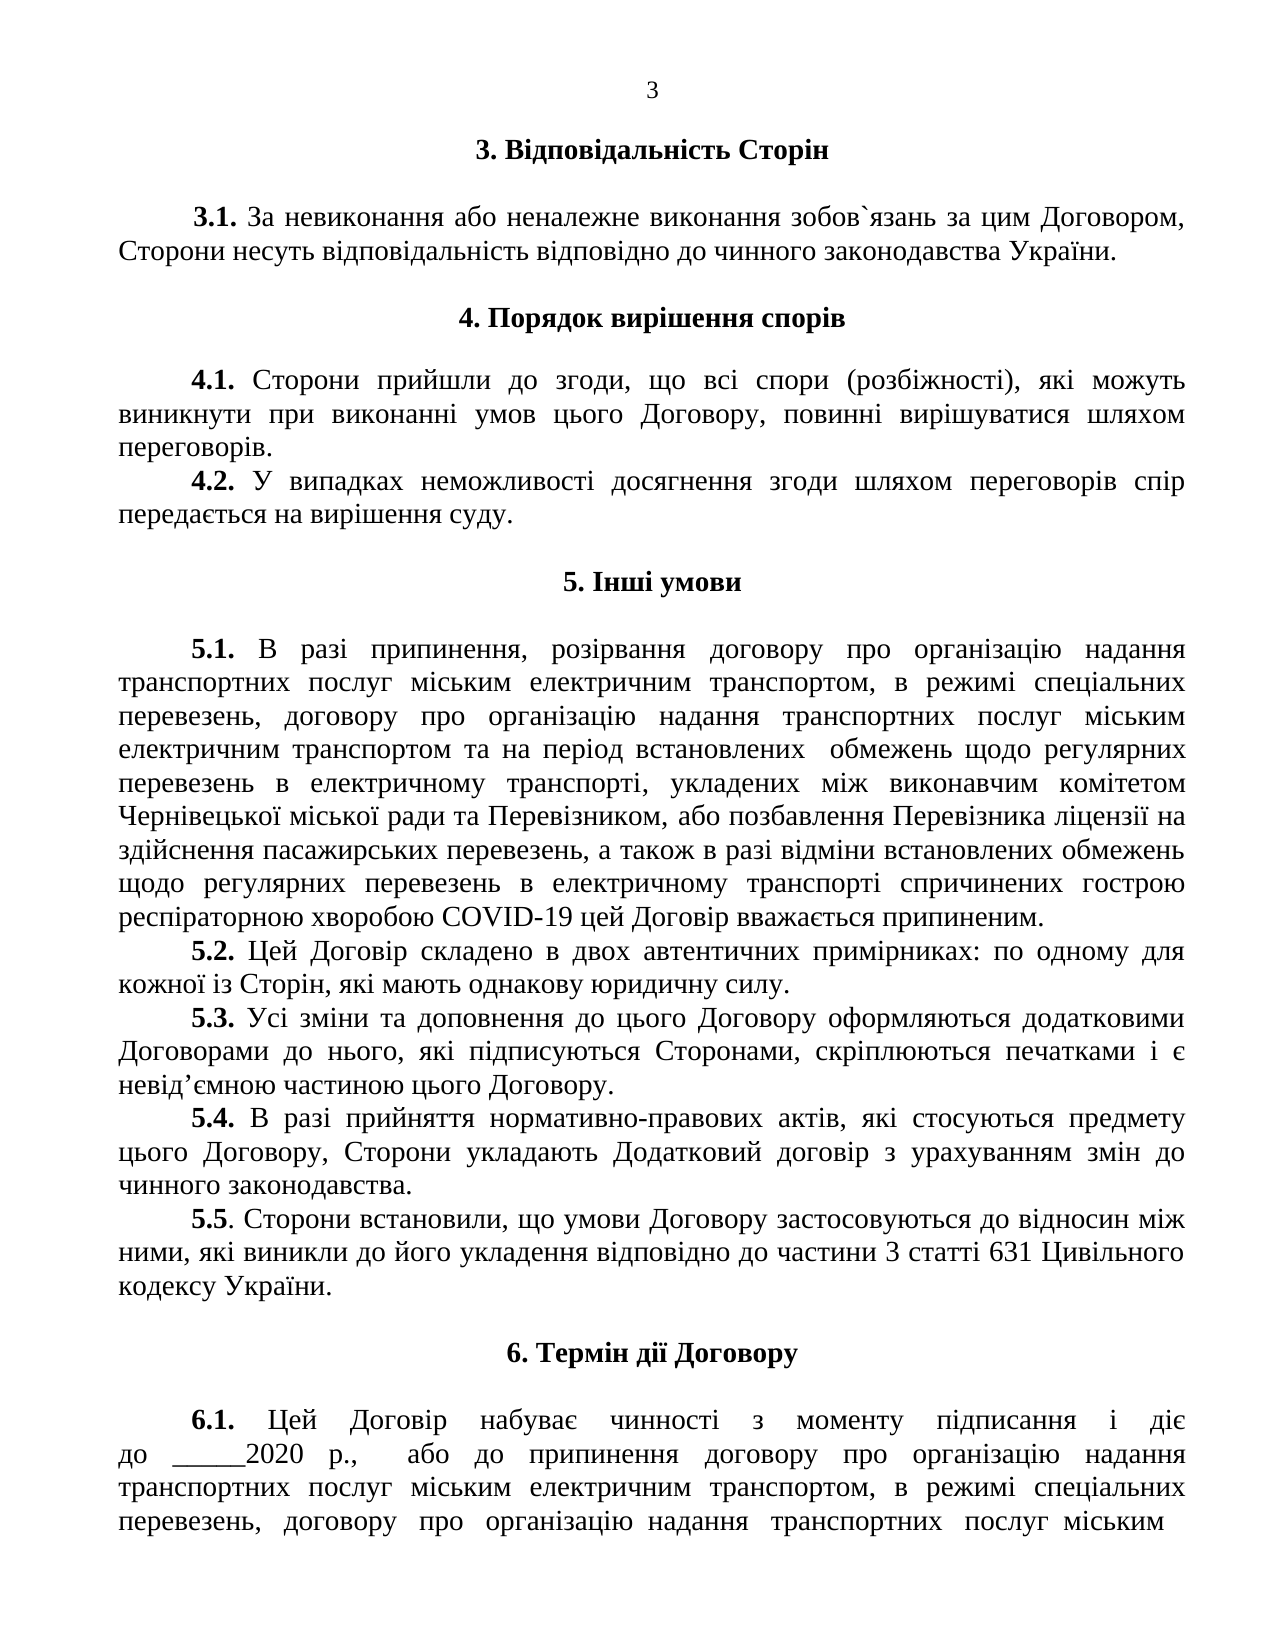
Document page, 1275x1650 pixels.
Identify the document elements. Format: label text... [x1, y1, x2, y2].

text 3.1. За невиконання або неналежне виконання зобов`язань за цим Договором, Сторони несуть відповідальність відповідно до чинного законодавства України. [118, 199, 1186, 267]
text 5.3. Усі зміни та доповнення до цього Договору оформляються додатковими Договорами до нього, які підписуються Сторонами, скріплюються печатками і є невід’ємною частиною цього Договору. [118, 1000, 1186, 1100]
text 4. Порядок вирішення спорів [118, 300, 1186, 334]
text 5.1. В разі припинення, розірвання договору про організацію надання транспортних послуг міським електричним транспортом, в режимі спеціальних перевезень, договору про організацію надання транспортних послуг міським електричним транспортом та на період встановлених обмежень щодо регулярних перевезень в електричному транспорті, укладених між виконавчим комітетом Чернівецької міської ради та Перевізником, або позбавлення Перевізника ліцензії на здійснення пасажирських перевезень, а також в разі відміни встановлених обмежень щодо регулярних перевезень в електричному транспорті спричинених гострою респіраторною хворобою COVID-19 цей Договір вважається припиненим. [118, 631, 1186, 933]
text 5.5. Сторони встановили, що умови Договору застосовуються до відносин між ними, які виникли до його укладення відповідно до частини 3 статті 631 Цивільного кодексу України. [118, 1201, 1186, 1302]
text 4.1. Сторони прийшли до згоди, що всі спори (розбіжності), які можуть виникнути при виконанні умов цього Договору, повинні вирішуватися шляхом переговорів. [118, 362, 1186, 463]
text 5.4. В разі прийняття нормативно-правових актів, які стосуються предмету цього Договору, Сторони укладають Додатковий договір з урахуванням змін до чинного законодавства. [118, 1100, 1186, 1201]
text 5. Інші умови [118, 564, 1186, 597]
text 6. Термін дії Договору [118, 1335, 1186, 1369]
text 5.2. Цей Договір складено в двох автентичних примірниках: по одному для кожної із Сторін, які мають однакову юридичну силу. [118, 933, 1186, 1000]
text 3. Відповідальність Сторін [118, 132, 1186, 166]
text 6.1. Цей Договір набуває чинності з моменту підписання і діє до _____2020 р., або до припинення договору про організацію надання транспортних послуг міським електричним транспортом, в режимі спеціальних перевезень, договору про організацію надання транспортних послуг міським [118, 1402, 1186, 1536]
text 4.2. У випадках неможливості досягнення згоди шляхом переговорів спір передається на вирішення суду. [118, 463, 1186, 530]
